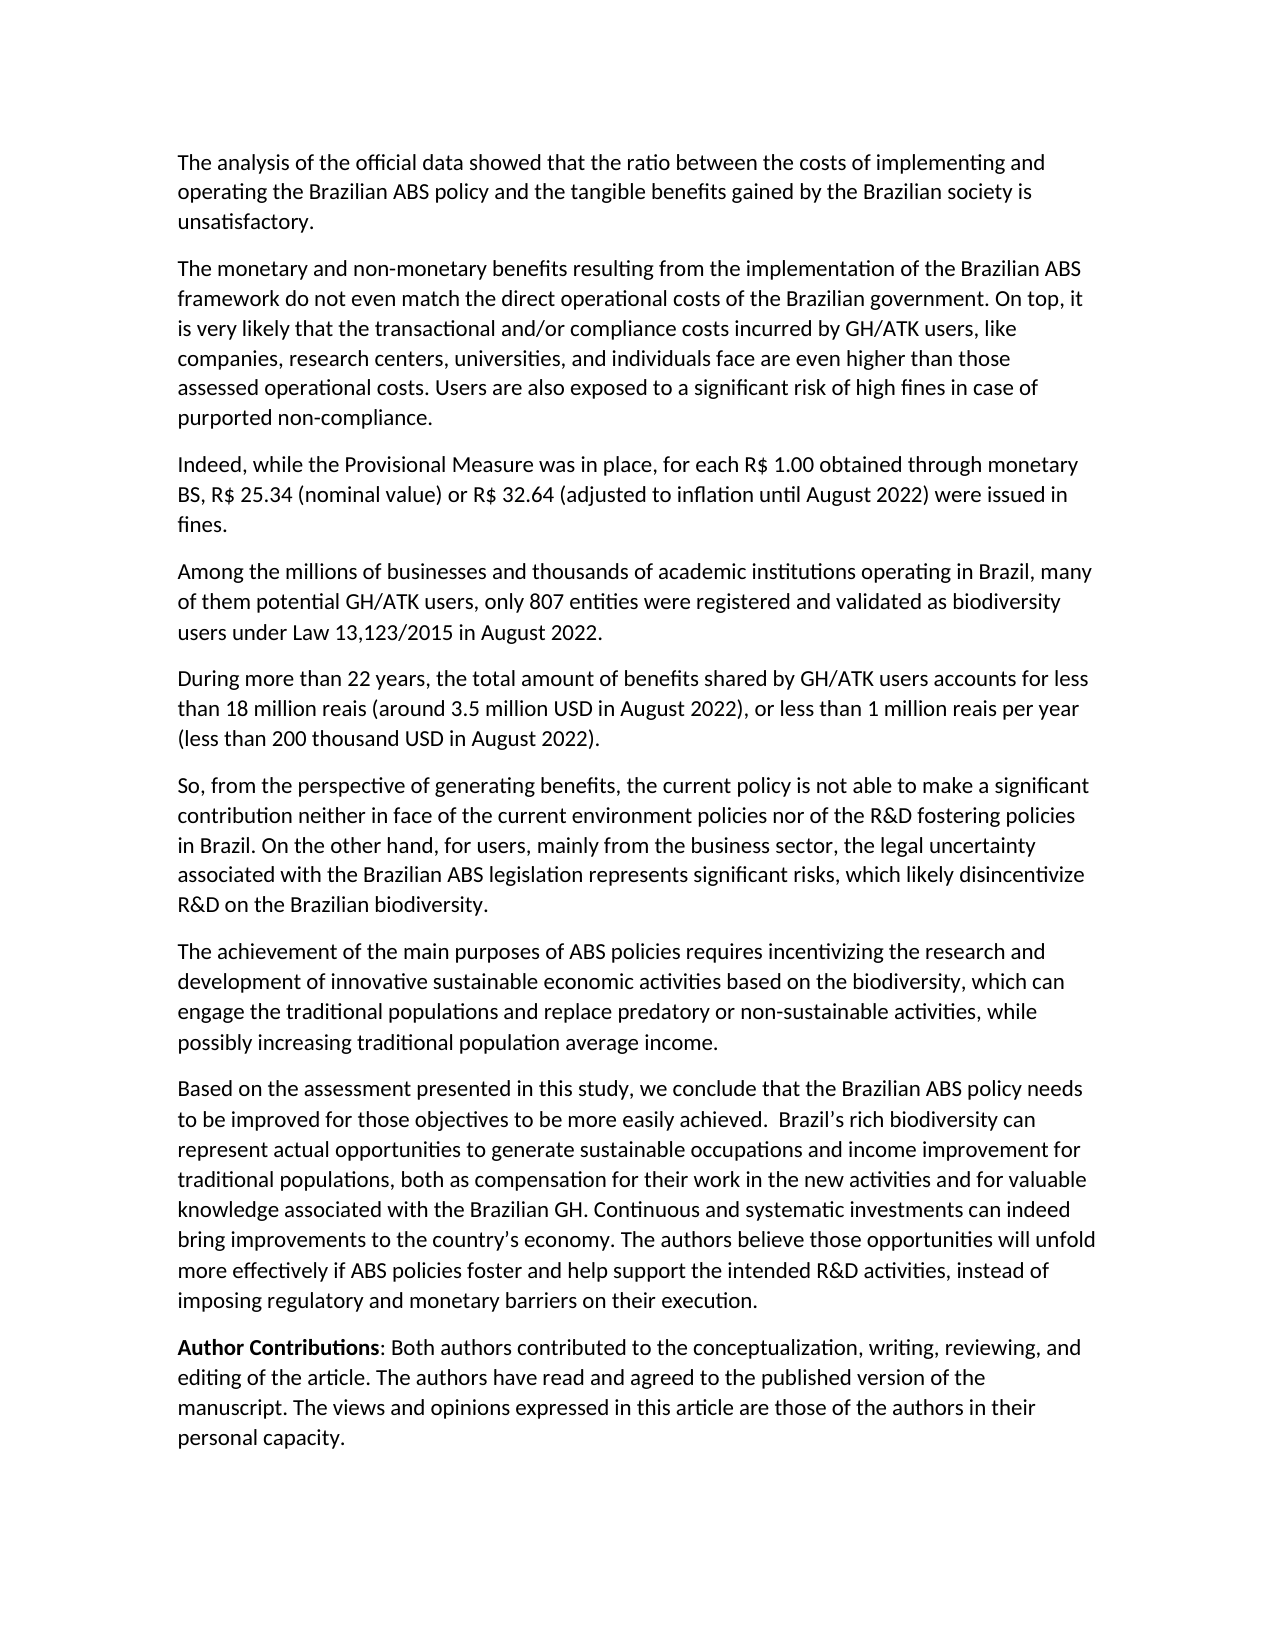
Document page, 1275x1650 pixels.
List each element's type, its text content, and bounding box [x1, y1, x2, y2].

text Indeed, while the Provisional Measure was in place, for each R$ 1.00 obtained through monetary BS, R$ 25.34 (nominal value) or R$ 32.64 (adjusted to inflation until August 2022) were issued in fines. [177, 450, 1098, 538]
text So, from the perspective of generating benefits, the current policy is not able to make a significant contribution neither in face of the current environment policies nor of the R&D fostering policies in Brazil. On the other hand, for users, mainly from the business sector, the legal uncertainty associated with the Brazilian ABS legislation represents significant risks, which likely disincentivize R&D on the Brazilian biodiversity. [177, 771, 1098, 918]
text During more than 22 years, the total amount of benefits shared by GH/ATK users accounts for less than 18 million reais (around 3.5 million USD in August 2022), or less than 1 million reais per year (less than 200 thousand USD in August 2022). [177, 664, 1098, 752]
text Author Contributions: Both authors contributed to the conceptualization, writing, reviewing, and editing of the article. The authors have read and agreed to the published version of the manuscript. The views and opinions expressed in this article are those of the authors in their personal capacity. [177, 1333, 1098, 1451]
text The monetary and non-monetary benefits resulting from the implementation of the Brazilian ABS framework do not even match the direct operational costs of the Brazilian government. On top, it is very likely that the transactional and/or compliance costs incurred by GH/ATK users, like companies, research centers, universities, and individuals face are even higher than those assessed operational costs. Users are also exposed to a significant risk of high fines in case of purported non-compliance. [177, 254, 1098, 431]
text The analysis of the official data showed that the ratio between the costs of implementing and operating the Brazilian ABS policy and the tangible benefits gained by the Brazilian society is unsatisfactory. [177, 148, 1098, 235]
text Among the millions of businesses and thousands of academic institutions operating in Brazil, many of them potential GH/ATK users, only 807 entities were registered and validated as biodiversity users under Law 13,123/2015 in August 2022. [177, 557, 1098, 646]
text Based on the assessment presented in this study, we conclude that the Brazilian ABS policy needs to be improved for those objectives to be more easily achieved. Brazil’s rich biodiversity can represent actual opportunities to generate sustainable occupations and income improvement for traditional populations, both as compensation for their work in the new activities and for valuable knowledge associated with the Brazilian GH. Continuous and systematic investments can indeed bring improvements to the country’s economy. The authors believe those opportunities will unfold more effectively if ABS policies foster and help support the intended R&D activities, instead of imposing regulatory and monetary barriers on their execution. [177, 1074, 1098, 1314]
text The achievement of the main purposes of ABS policies requires incentivizing the research and development of innovative sustainable economic activities based on the biodiversity, which can engage the traditional populations and replace predatory or non-sustainable activities, while possibly increasing traditional population average income. [177, 937, 1098, 1056]
